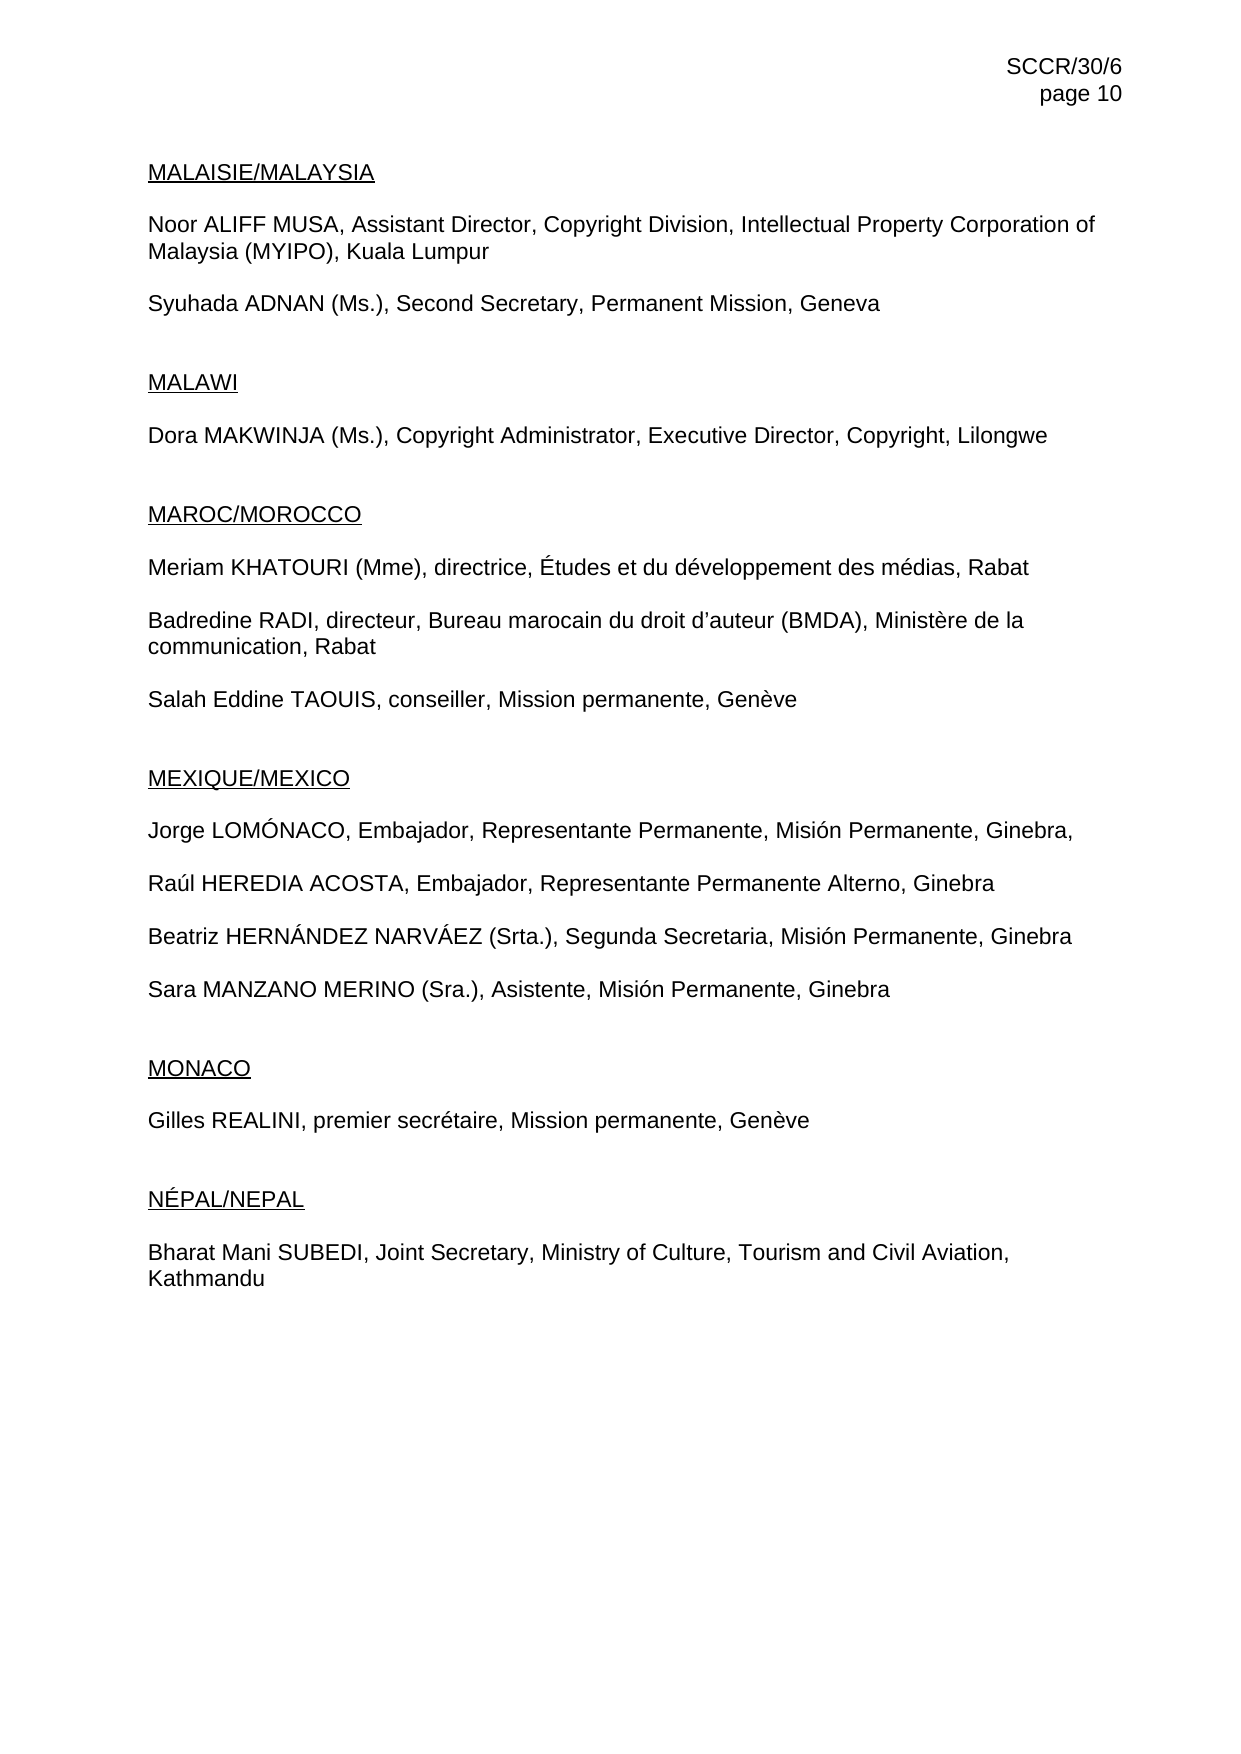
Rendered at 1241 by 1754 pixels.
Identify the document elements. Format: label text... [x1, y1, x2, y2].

text Badredine RADI, directeur, Bureau marocain du droit d’auteur (BMDA), Ministère de la communication, Rabat [148, 607, 1122, 659]
text Gilles REALINI, premier secrétaire, Mission permanente, Genève [148, 1107, 1122, 1134]
text Dora MAKWINJA (Ms.), Copyright Administrator, Executive Director, Copyright, Lilongwe [148, 422, 1122, 448]
text MALAISIE/MALAYSIA [148, 158, 1122, 185]
text MAROC/MOROCCO [148, 501, 1122, 527]
text Raúl HEREDIA ACOSTA, Embajador, Representante Permanente Alterno, Ginebra [148, 870, 1122, 896]
text Beatriz HERNÁNDEZ NARVÁEZ (Srta.), Segunda Secretaria, Misión Permanente, Ginebra [148, 923, 1122, 949]
text Jorge LOMÓNACO, Embajador, Representante Permanente, Misión Permanente, Ginebra, [148, 817, 1122, 844]
text Sara MANZANO MERINO (Sra.), Asistente, Misión Permanente, Ginebra [148, 976, 1122, 1002]
text Noor ALIFF MUSA, Assistant Director, Copyright Division, Intellectual Property Corporation of Malaysia (MYIPO), Kuala Lumpur [148, 211, 1122, 264]
text Syuhada ADNAN (Ms.), Second Secretary, Permanent Mission, Geneva [148, 290, 1122, 317]
text Bharat Mani SUBEDI, Joint Secretary, Ministry of Culture, Tourism and Civil Aviation, Kathmandu [148, 1239, 1122, 1292]
text NÉPAL/NEPAL [148, 1186, 1122, 1213]
text MALAWI [148, 369, 1122, 396]
text MEXIQUE/MEXICO [148, 765, 1122, 791]
text MONACO [148, 1054, 1122, 1081]
text Salah Eddine TAOUIS, conseiller, Mission permanente, Genève [148, 686, 1122, 712]
text Meriam KHATOURI (Mme), directrice, Études et du développement des médias, Rabat [148, 554, 1122, 580]
